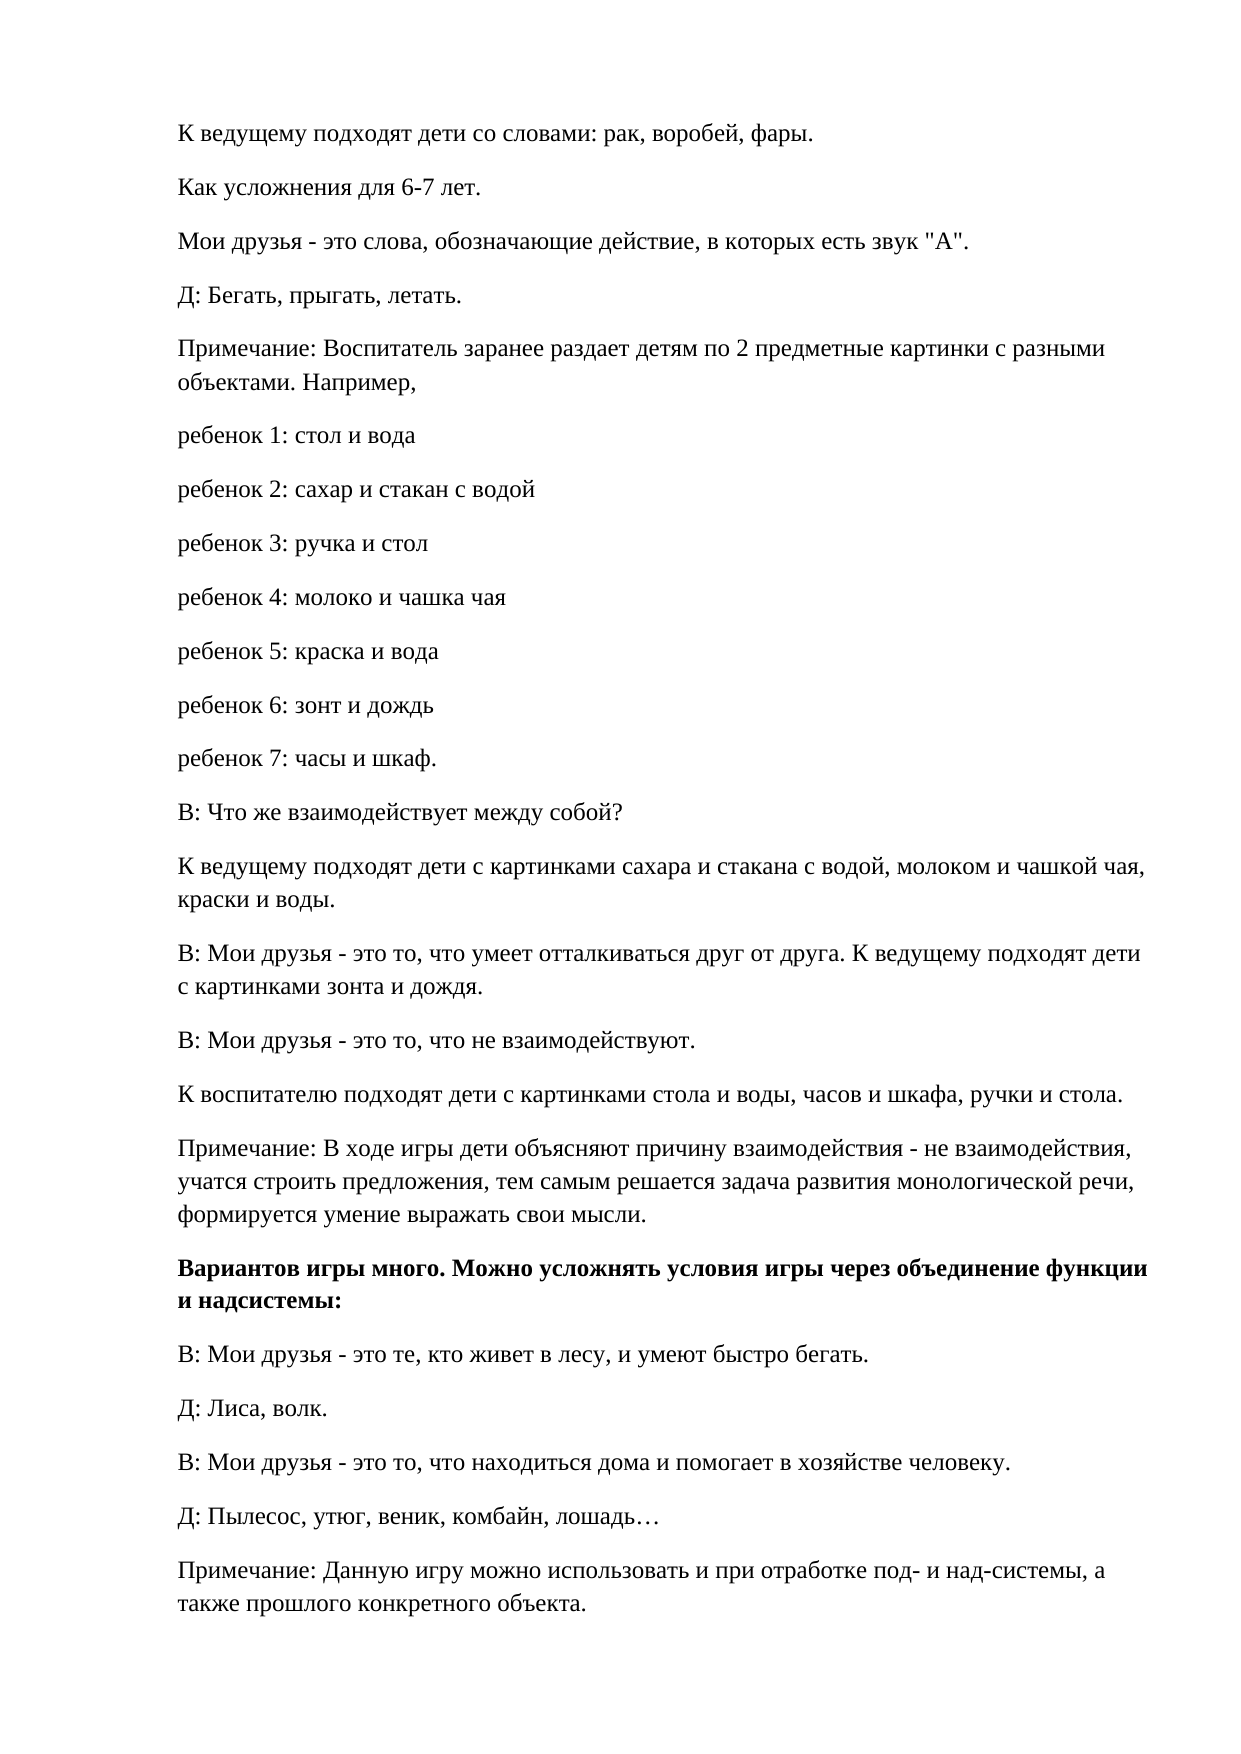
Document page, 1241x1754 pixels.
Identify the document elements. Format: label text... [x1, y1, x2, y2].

text Как усложнения для 6-7 лет. [177, 172, 1152, 201]
text ребенок 3: ручка и стол [177, 528, 1152, 557]
text К воспитателю подходят дети с картинками стола и воды, часов и шкафа, ручки и стола. [177, 1079, 1152, 1108]
text Вариантов игры много. Можно усложнять условия игры через объединение функции и надсистемы: [177, 1253, 1152, 1314]
text Примечание: Данную игру можно использовать и при отработке под- и над-системы, а также прошлого конкретного объекта. [177, 1555, 1152, 1617]
text Д: Бегать, прыгать, летать. [177, 280, 1152, 308]
text Д: Пылесос, утюг, веник, комбайн, лошадь… [177, 1501, 1152, 1530]
text ребенок 5: краска и вода [177, 636, 1152, 664]
text В: Мои друзья - это те, кто живет в лесу, и умеют быстро бегать. [177, 1339, 1152, 1368]
text Мои друзья - это слова, обозначающие действие, в которых есть звук "А". [177, 226, 1152, 254]
text ребенок 4: молоко и чашка чая [177, 582, 1152, 611]
text К ведущему подходят дети с картинками сахара и стакана с водой, молоком и чашкой чая, краски и воды. [177, 851, 1152, 913]
text Примечание: В ходе игры дети объясняют причину взаимодействия - не взаимодействия, учатся строить предложения, тем самым решается задача развития монологической речи, формируется умение выражать свои мысли. [177, 1133, 1152, 1227]
text ребенок 2: сахар и стакан с водой [177, 474, 1152, 503]
text ребенок 1: стол и вода [177, 420, 1152, 449]
text Примечание: Воспитатель заранее раздает детям по 2 предметные картинки с разными объектами. Например, [177, 333, 1152, 395]
text Д: Лиса, волк. [177, 1393, 1152, 1422]
text ребенок 6: зонт и дождь [177, 690, 1152, 718]
text К ведущему подходят дети со словами: рак, воробей, фары. [177, 118, 1152, 147]
text В: Мои друзья - это то, что не взаимодействуют. [177, 1025, 1152, 1054]
text В: Мои друзья - это то, что умеет отталкиваться друг от друга. К ведущему подходят дети с картинками зонта и дождя. [177, 938, 1152, 1000]
text В: Мои друзья - это то, что находиться дома и помогает в хозяйстве человеку. [177, 1447, 1152, 1476]
text В: Что же взаимодействует между собой? [177, 797, 1152, 826]
text ребенок 7: часы и шкаф. [177, 743, 1152, 772]
